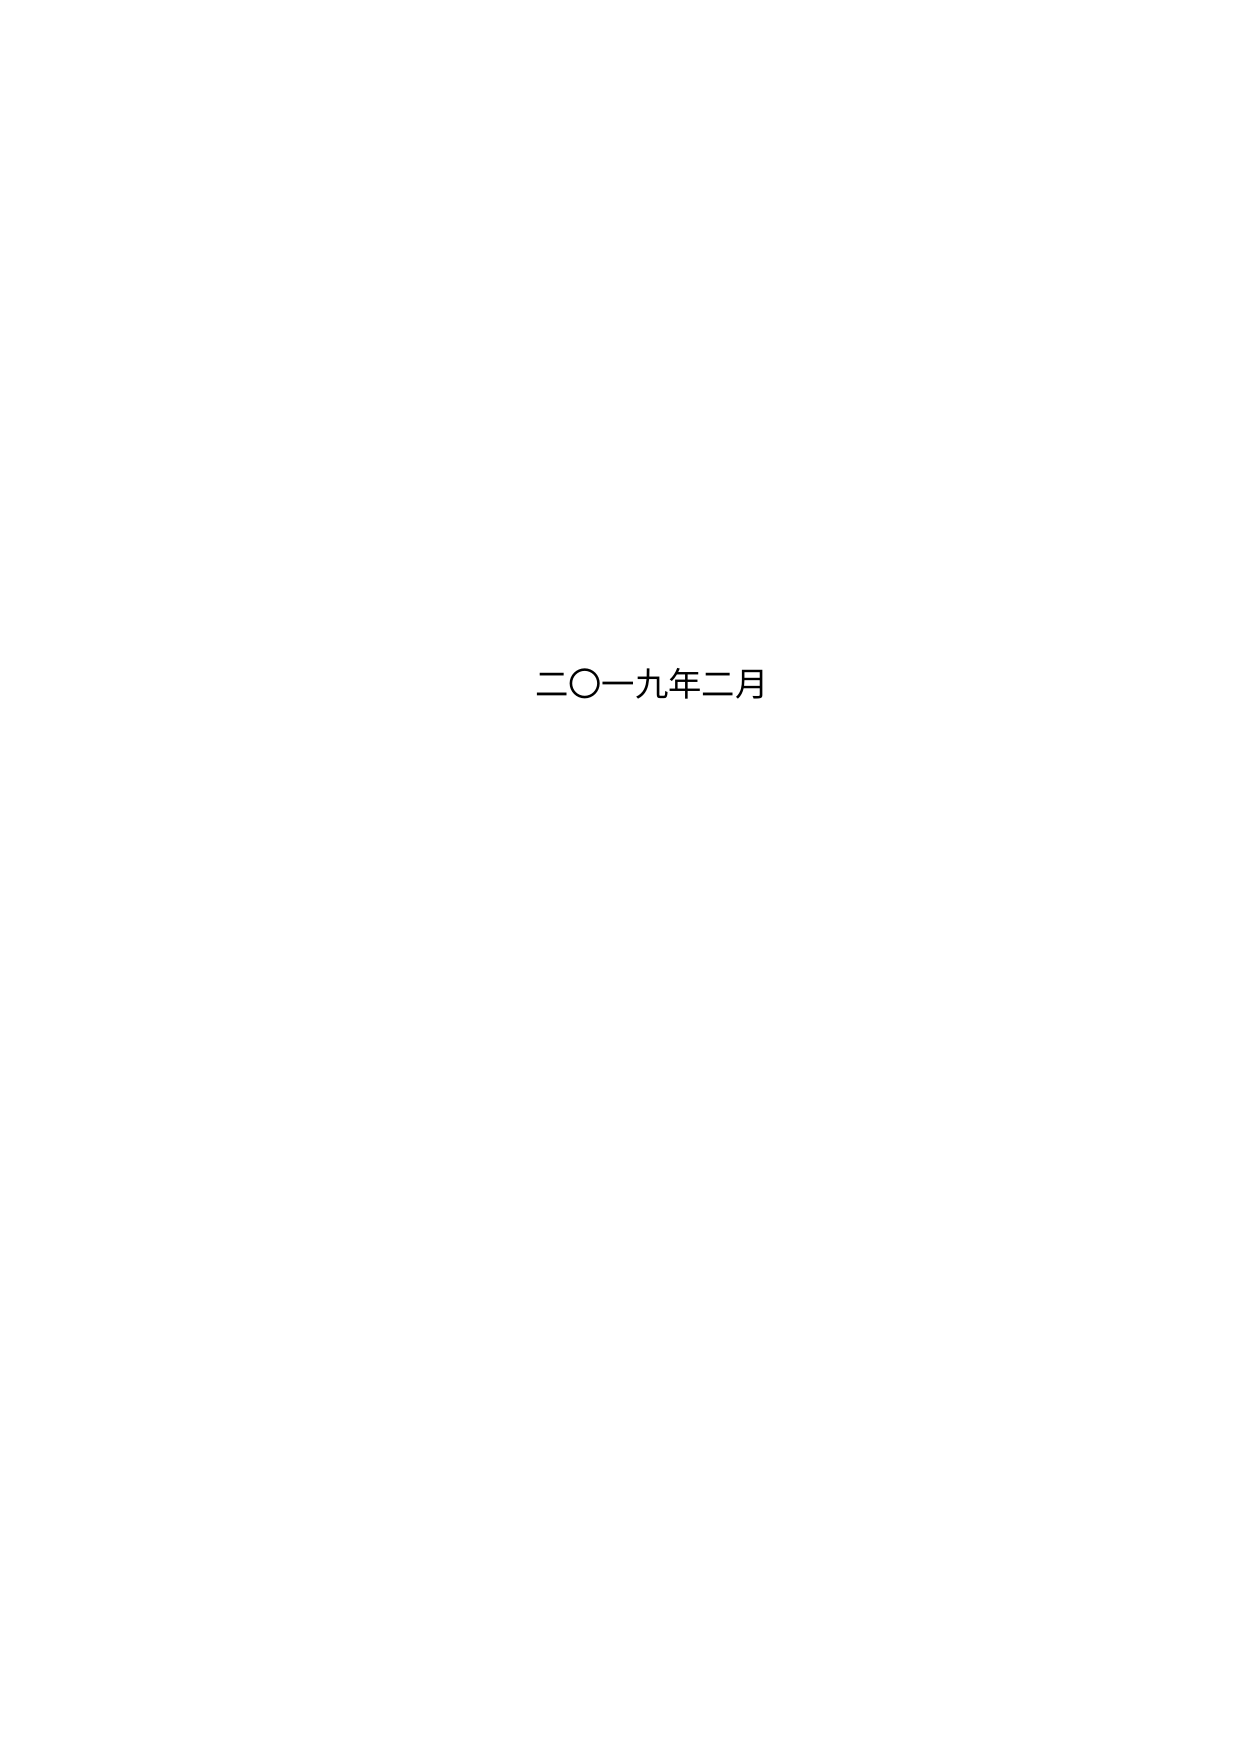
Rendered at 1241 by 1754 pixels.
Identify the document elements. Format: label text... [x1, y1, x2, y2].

text 二〇一九年二月 [187, 649, 1053, 714]
